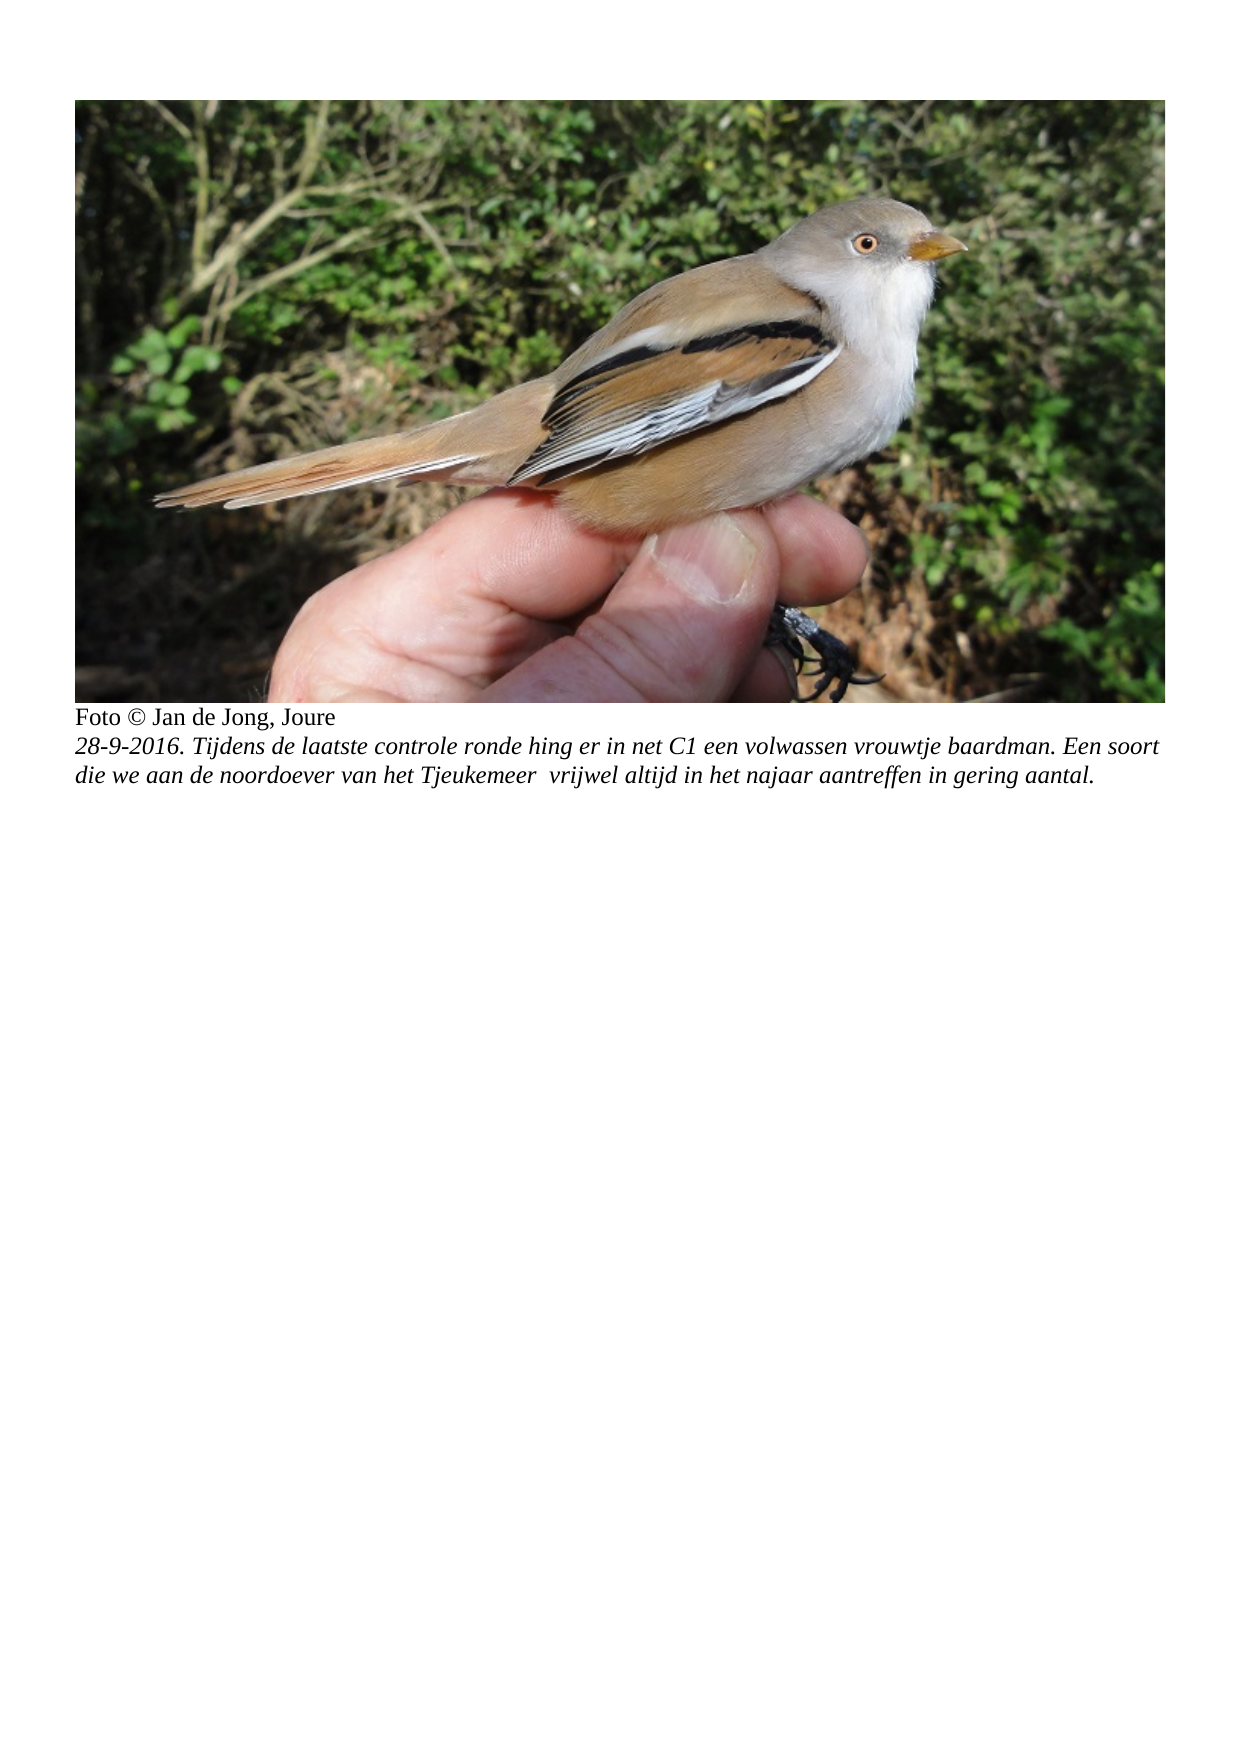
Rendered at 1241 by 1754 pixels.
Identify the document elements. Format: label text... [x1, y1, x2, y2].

picture [75, 100, 1166, 703]
text Foto © Jan de Jong, Joure [75, 703, 1165, 731]
text 28-9-2016. Tijdens de laatste controle ronde hing er in net C1 een volwassen vrouwtje baardman. Een soort die we aan de noordoever van het Tjeukemeer vrijwel altijd in het najaar aantreffen in gering aantal. [75, 731, 1165, 789]
